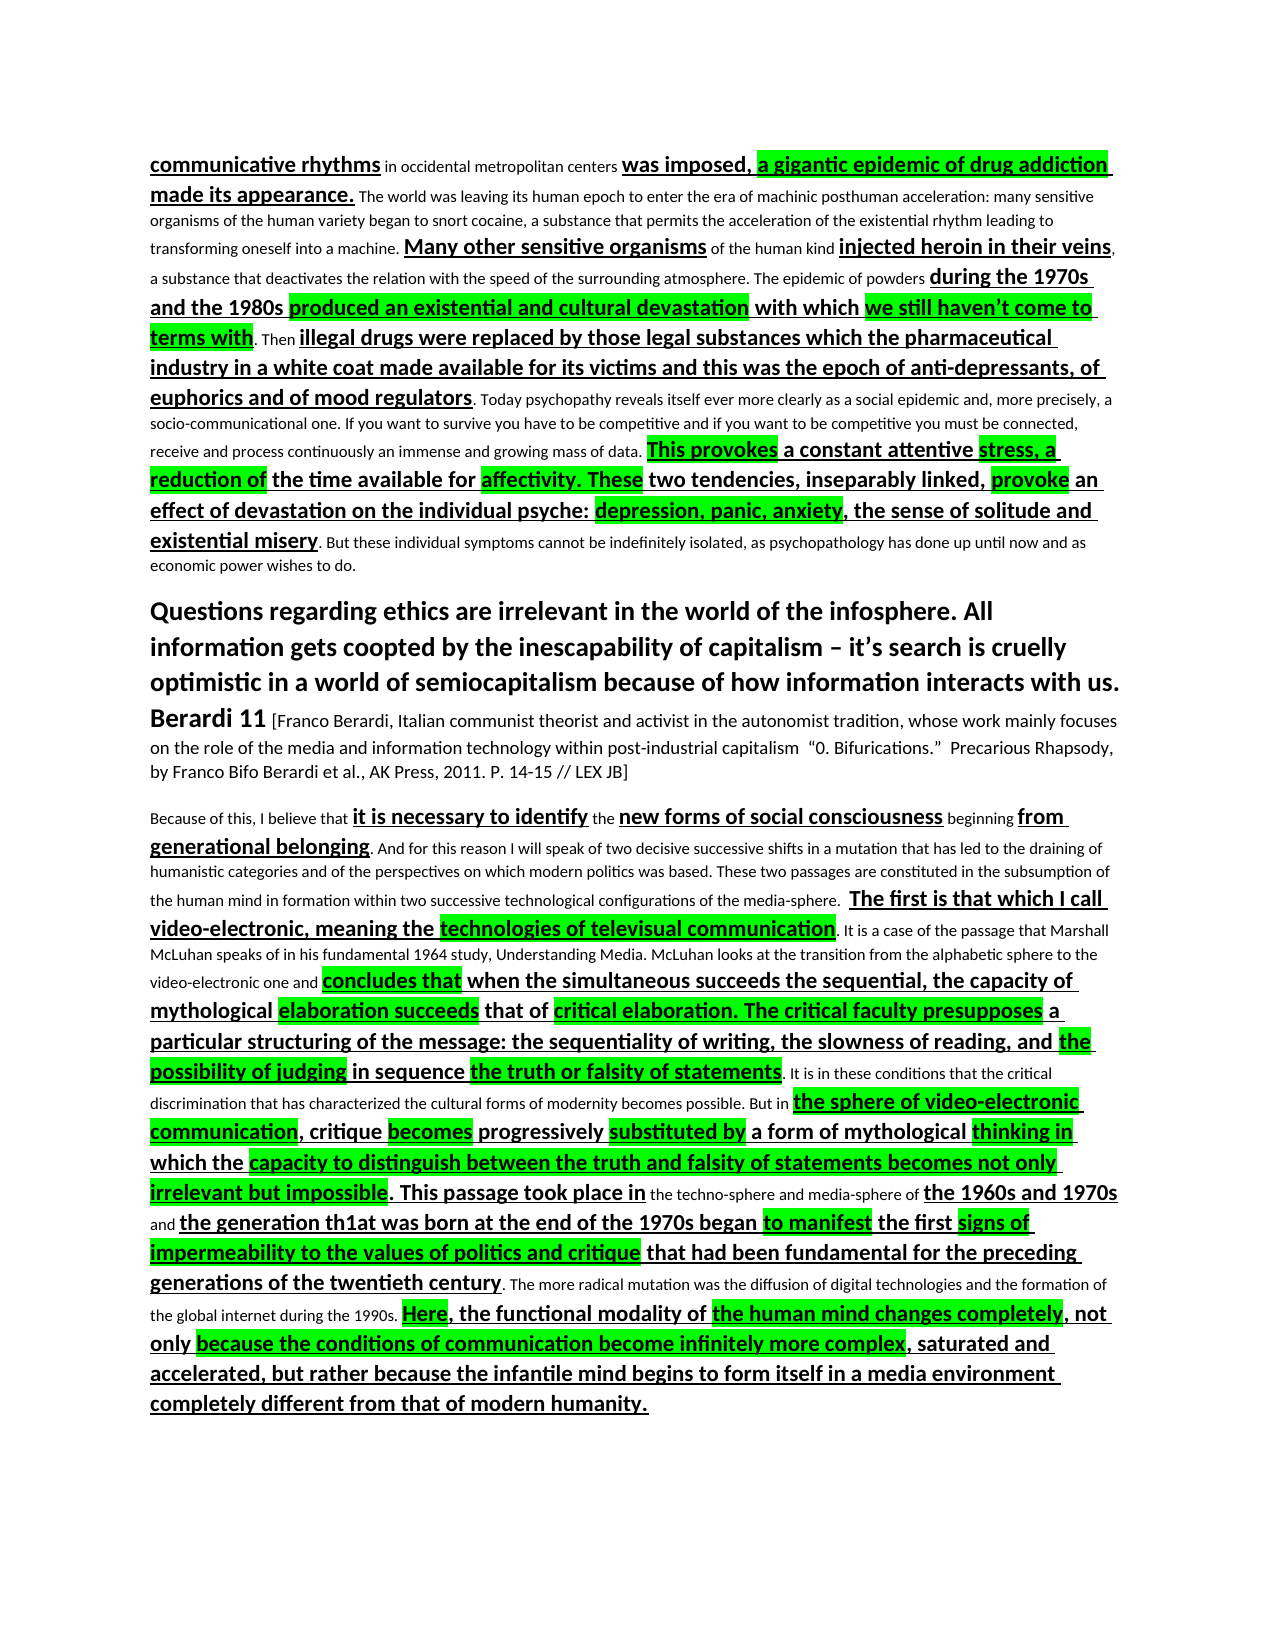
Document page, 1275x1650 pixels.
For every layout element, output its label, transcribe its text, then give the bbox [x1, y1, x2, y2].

subtitle Questions regarding ethics are irrelevant in the world of the infosphere. All information gets coopted by the inescapability of capitalism – it’s search is cruelly optimistic in a world of semiocapitalism because of how information interacts with us. [150, 594, 1125, 698]
text Because of this, I believe that it is necessary to identify the new forms of social consciousness beginning from generational belonging. And for this reason I will speak of two decisive successive shifts in a mutation that has led to the draining of humanistic categories and of the perspectives on which modern politics was based. These two passages are constituted in the subsumption of the human mind in formation within two successive technological configurations of the media-sphere. The first is that which I call video-electronic, meaning the technologies of televisual communication. It is a case of the passage that Marshall McLuhan speaks of in his fundamental 1964 study, Understanding Media. McLuhan looks at the transition from the alphabetic sphere to the video-electronic one and concludes that when the simultaneous succeeds the sequential, the capacity of mythological elaboration succeeds that of critical elaboration. The critical faculty presupposes a particular structuring of the message: the sequentiality of writing, the slowness of reading, and the possibility of judging in sequence the truth or falsity of statements. It is in these conditions that the critical discrimination that has characterized the cultural forms of modernity becomes possible. But in the sphere of video-electronic communication, critique becomes progressively substituted by a form of mythological thinking in which the capacity to distinguish between the truth and falsity of statements becomes not only irrelevant but impossible. This passage took place in the techno-sphere and media-sphere of the 1960s and 1970s and the generation th1at was born at the end of the 1970s began to manifest the first signs of impermeability to the values of politics and critique that had been fundamental for the preceding generations of the twentieth century. The more radical mutation was the diffusion of digital technologies and the formation of the global internet during the 1990s. Here, the functional modality of the human mind changes completely, not only because the conditions of communication become infinitely more complex, saturated and accelerated, but rather because the infantile mind begins to form itself in a media environment completely different from that of modern humanity. [150, 802, 1125, 1417]
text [150, 150, 1125, 576]
text Berardi 11 [Franco Berardi, Italian communist theorist and activist in the autonomist tradition, whose work mainly focuses on the role of the media and information technology within post-industrial capitalism “0. Bifurications.” Precarious Rhapsody, by Franco Bifo Berardi et al., AK Press, 2011. P. 14-15 // LEX JB] [150, 701, 1125, 783]
